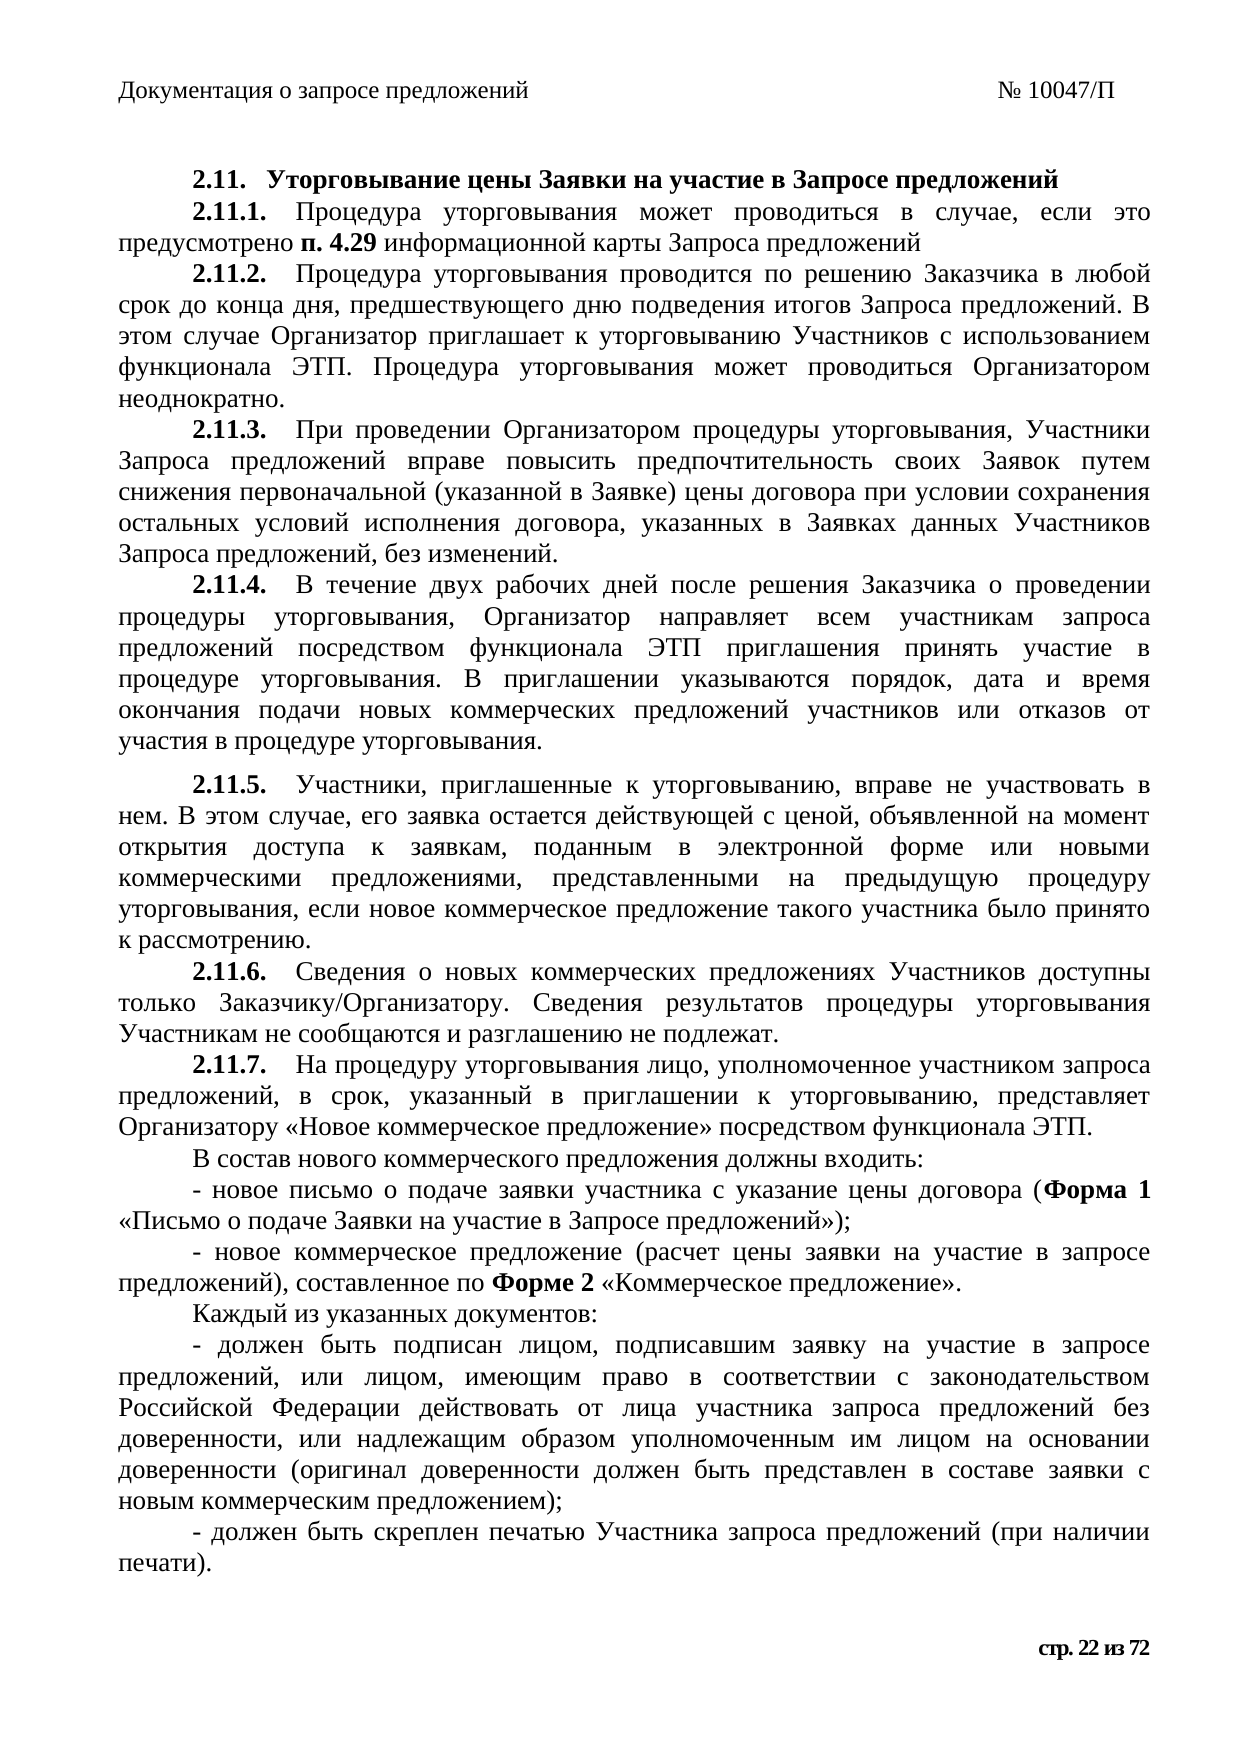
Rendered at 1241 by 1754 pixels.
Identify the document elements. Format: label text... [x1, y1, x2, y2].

list Каждый из указанных документов: [118, 1297, 1152, 1328]
list Участники, приглашенные к уторговыванию, вправе не участвовать в нем. В этом случае, его заявка остается действующей с ценой, объявленной на момент открытия доступа к заявкам, поданным в электронной форме или новыми коммерческими предложениями, представленными на предыдущую процедуру уторговывания, если новое коммерческое предложение такого участника было принято к рассмотрению. [118, 768, 1152, 955]
subtitle Уторговывание цены Заявки на участие в Запросе предложений [118, 164, 1152, 195]
list - должен быть скреплен печатью Участника запроса предложений (при наличии печати). [118, 1515, 1152, 1578]
list На процедуру уторговывания лицо, уполномоченное участником запроса предложений, в срок, указанный в приглашении к уторговыванию, представляет Организатору «Новое коммерческое предложение» посредством функционала ЭТП. [118, 1048, 1152, 1142]
list В течение двух рабочих дней после решения Заказчика о проведении процедуры уторговывания, Организатор направляет всем участникам запроса предложений посредством функционала ЭТП приглашения принять участие в процедуре уторговывания. В приглашении указываются порядок, дата и время окончания подачи новых коммерческих предложений участников или отказов от участия в процедуре уторговывания. [118, 568, 1152, 755]
list Процедура уторговывания может проводиться в случае, если это предусмотрено п. 4.29 информационной карты Запроса предложений [118, 195, 1152, 257]
list Процедура уторговывания проводится по решению Заказчика в любой срок до конца дня, предшествующего дню подведения итогов Запроса предложений. В этом случае Организатор приглашает к уторговыванию Участников с использованием функционала ЭТП. Процедура уторговывания может проводиться Организатором неоднократно. [118, 257, 1152, 413]
list - должен быть подписан лицом, подписавшим заявку на участие в запросе предложений, или лицом, имеющим право в соответствии с законодательством Российской Федерации действовать от лица участника запроса предложений без доверенности, или надлежащим образом уполномоченным им лицом на основании доверенности (оригинал доверенности должен быть представлен в составе заявки с новым коммерческим предложением); [118, 1328, 1152, 1515]
list Сведения о новых коммерческих предложениях Участников доступны только Заказчику/Организатору. Сведения результатов процедуры уторговывания Участникам не сообщаются и разглашению не подлежат. [118, 955, 1152, 1048]
list При проведении Организатором процедуры уторговывания, Участники Запроса предложений вправе повысить предпочтительность своих Заявок путем снижения первоначальной (указанной в Заявке) цены договора при условии сохранения остальных условий исполнения договора, указанных в Заявках данных Участников Запроса предложений, без изменений. [118, 413, 1152, 568]
list В состав нового коммерческого предложения должны входить: [118, 1142, 1152, 1173]
list - новое коммерческое предложение (расчет цены заявки на участие в запросе предложений), составленное по Форме 2 «Коммерческое предложение». [118, 1235, 1152, 1297]
list - новое письмо о подаче заявки участника с указание цены договора (Форма 1 «Письмо о подаче Заявки на участие в Запросе предложений»); [118, 1173, 1152, 1235]
